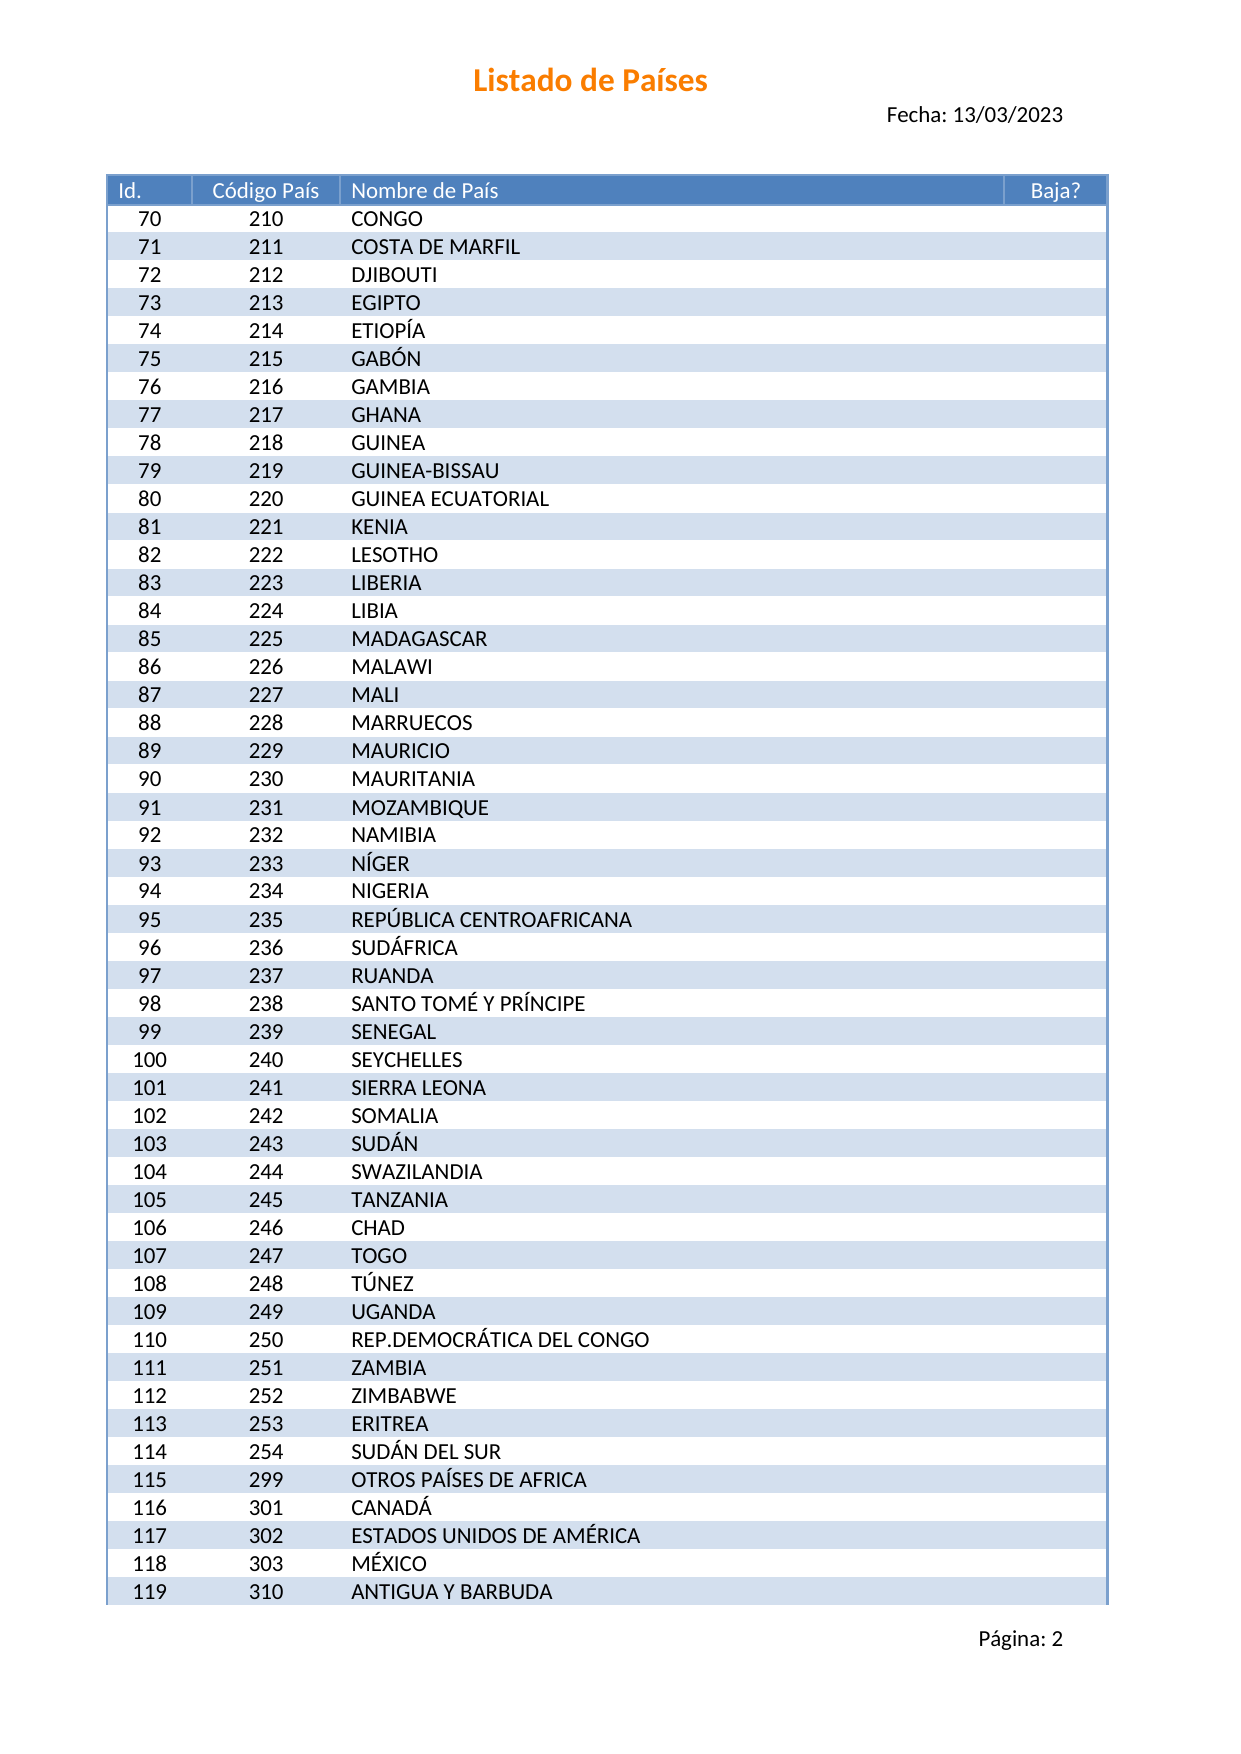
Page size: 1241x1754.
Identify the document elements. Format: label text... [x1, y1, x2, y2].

table_cell SIERRA LEONA [340, 1073, 1019, 1101]
table_cell [1019, 989, 1106, 1017]
table_cell 254 [192, 1437, 340, 1465]
table_cell [1019, 316, 1106, 344]
table_cell 116 [108, 1493, 192, 1521]
table_cell 234 [192, 877, 340, 905]
table_cell [1019, 961, 1106, 989]
table_cell [1019, 372, 1106, 400]
table_cell [1019, 1045, 1106, 1073]
table_cell 229 [192, 737, 340, 764]
table_cell [1019, 206, 1106, 232]
table_cell [1019, 400, 1106, 428]
table_cell ETIOPÍA [340, 316, 1019, 344]
table_cell 82 [108, 540, 192, 568]
table_cell SENEGAL [340, 1017, 1019, 1045]
table_cell EGIPTO [340, 288, 1019, 316]
table_cell 103 [108, 1129, 192, 1157]
table_cell 106 [108, 1213, 192, 1241]
table_cell 226 [192, 653, 340, 681]
table_cell 211 [192, 232, 340, 260]
table_cell CANADÁ [340, 1493, 1019, 1521]
table_cell 118 [108, 1549, 192, 1577]
table_cell 102 [108, 1101, 192, 1129]
table_cell GABÓN [340, 344, 1019, 372]
table_cell 253 [192, 1409, 340, 1437]
table_cell 213 [192, 288, 340, 316]
table_cell TÚNEZ [340, 1269, 1019, 1297]
table_cell [1019, 821, 1106, 849]
table_cell SUDÁN [340, 1129, 1019, 1157]
table_cell 212 [192, 260, 340, 288]
table_cell [1019, 540, 1106, 568]
table_cell OTROS PAÍSES DE AFRICA [340, 1465, 1019, 1493]
table_cell [1019, 877, 1106, 905]
table_cell 76 [108, 372, 192, 400]
table_cell 231 [192, 793, 340, 821]
table_cell 299 [192, 1465, 340, 1493]
table_cell 216 [192, 372, 340, 400]
table_cell SOMALIA [340, 1101, 1019, 1129]
table_cell LIBERIA [340, 569, 1019, 596]
table_cell [1019, 1129, 1106, 1157]
table_cell 99 [108, 1017, 192, 1045]
table_cell [1019, 709, 1106, 737]
table_cell RUANDA [340, 961, 1019, 989]
table_cell 233 [192, 849, 340, 877]
table_cell [1019, 653, 1106, 681]
table_cell [1019, 484, 1106, 512]
table_cell 245 [192, 1185, 340, 1213]
table_cell [1019, 344, 1106, 372]
table_cell 85 [108, 625, 192, 652]
table_cell 220 [192, 484, 340, 512]
table_cell 237 [192, 961, 340, 989]
table_cell MALI [340, 681, 1019, 708]
table_cell 217 [192, 400, 340, 428]
table_cell [1019, 1157, 1106, 1185]
table_cell 236 [192, 933, 340, 961]
table_cell LESOTHO [340, 540, 1019, 568]
table_cell REPÚBLICA CENTROAFRICANA [340, 905, 1019, 933]
table_cell [1019, 765, 1106, 793]
table_cell 119 [108, 1577, 192, 1605]
table_cell 228 [192, 709, 340, 737]
table_cell GUINEA ECUATORIAL [340, 484, 1019, 512]
table_cell [1019, 849, 1106, 877]
table_cell 109 [108, 1297, 192, 1325]
table_cell 247 [192, 1241, 340, 1269]
table_cell [1019, 625, 1106, 652]
table_header Nombre de País [341, 176, 1003, 204]
table_cell [1019, 428, 1106, 456]
table_cell 310 [192, 1577, 340, 1605]
table_cell [1019, 1493, 1106, 1521]
table_cell 250 [192, 1325, 340, 1353]
table_cell SEYCHELLES [340, 1045, 1019, 1073]
table_cell 86 [108, 653, 192, 681]
table_cell 93 [108, 849, 192, 877]
table_cell 92 [108, 821, 192, 849]
table_cell [1019, 933, 1106, 961]
table_cell LIBIA [340, 596, 1019, 624]
table_cell [1019, 1017, 1106, 1045]
table_cell KENIA [340, 513, 1019, 540]
table_cell ZAMBIA [340, 1353, 1019, 1381]
table_cell 95 [108, 905, 192, 933]
table_cell 107 [108, 1241, 192, 1269]
table_cell 83 [108, 569, 192, 596]
table_cell 73 [108, 288, 192, 316]
table_cell 78 [108, 428, 192, 456]
table_cell [1019, 1465, 1106, 1493]
table_cell SANTO TOMÉ Y PRÍNCIPE [340, 989, 1019, 1017]
table_header Id. [108, 176, 191, 204]
table_cell [1019, 260, 1106, 288]
table_cell 115 [108, 1465, 192, 1493]
table_cell 72 [108, 260, 192, 288]
table_cell 232 [192, 821, 340, 849]
table_cell 249 [192, 1297, 340, 1325]
table_cell SUDÁFRICA [340, 933, 1019, 961]
table_cell 238 [192, 989, 340, 1017]
table_cell 302 [192, 1521, 340, 1549]
table_cell 230 [192, 765, 340, 793]
table_cell [1019, 1185, 1106, 1213]
table_cell [1019, 1325, 1106, 1353]
table_cell 215 [192, 344, 340, 372]
table_cell ESTADOS UNIDOS DE AMÉRICA [340, 1521, 1019, 1549]
table_cell 218 [192, 428, 340, 456]
table_cell NÍGER [340, 849, 1019, 877]
table_cell [1019, 513, 1106, 540]
table_cell 104 [108, 1157, 192, 1185]
table_cell [1019, 232, 1106, 260]
table_cell [1019, 1437, 1106, 1465]
table_cell 227 [192, 681, 340, 708]
table_cell 240 [192, 1045, 340, 1073]
table_cell 214 [192, 316, 340, 344]
table_cell [1019, 1241, 1106, 1269]
table_cell NIGERIA [340, 877, 1019, 905]
table_cell ZIMBABWE [340, 1381, 1019, 1409]
table_cell 77 [108, 400, 192, 428]
table_cell CONGO [340, 206, 1019, 232]
table_cell [1019, 681, 1106, 708]
table_cell 222 [192, 540, 340, 568]
table_cell REP.DEMOCRÁTICA DEL CONGO [340, 1325, 1019, 1353]
table_cell 248 [192, 1269, 340, 1297]
table_cell MÉXICO [340, 1549, 1019, 1577]
table_cell [1019, 596, 1106, 624]
table_cell 223 [192, 569, 340, 596]
table_cell 239 [192, 1017, 340, 1045]
table_cell GUINEA [340, 428, 1019, 456]
table_cell [1019, 1073, 1106, 1101]
table_cell [1019, 1549, 1106, 1577]
table_cell 303 [192, 1549, 340, 1577]
table_cell 94 [108, 877, 192, 905]
table_cell GAMBIA [340, 372, 1019, 400]
table_cell 252 [192, 1381, 340, 1409]
table_cell 80 [108, 484, 192, 512]
table_cell 225 [192, 625, 340, 652]
table_cell 79 [108, 456, 192, 484]
table_cell 246 [192, 1213, 340, 1241]
table_cell 113 [108, 1409, 192, 1437]
table_cell 210 [192, 206, 340, 232]
table_cell 108 [108, 1269, 192, 1297]
table_cell [1019, 1213, 1106, 1241]
table_cell 301 [192, 1493, 340, 1521]
table_cell 241 [192, 1073, 340, 1101]
table_cell 88 [108, 709, 192, 737]
table_cell 70 [108, 206, 192, 232]
table_cell 244 [192, 1157, 340, 1185]
table_cell [1019, 905, 1106, 933]
table_cell 111 [108, 1353, 192, 1381]
table_cell NAMIBIA [340, 821, 1019, 849]
table_cell MARRUECOS [340, 709, 1019, 737]
table_cell 81 [108, 513, 192, 540]
table_header Código País [193, 176, 339, 204]
table_cell 97 [108, 961, 192, 989]
table_cell 224 [192, 596, 340, 624]
table_cell CHAD [340, 1213, 1019, 1241]
table_cell MAURICIO [340, 737, 1019, 764]
table_cell SUDÁN DEL SUR [340, 1437, 1019, 1465]
table_cell ERITREA [340, 1409, 1019, 1437]
table_cell [1019, 1577, 1106, 1605]
table_cell 90 [108, 765, 192, 793]
table_cell 87 [108, 681, 192, 708]
table_cell 91 [108, 793, 192, 821]
table_cell UGANDA [340, 1297, 1019, 1325]
table_cell [1019, 793, 1106, 821]
table_cell 251 [192, 1353, 340, 1381]
table_cell 219 [192, 456, 340, 484]
table_cell [1019, 456, 1106, 484]
table_cell [1019, 1521, 1106, 1549]
table_cell 112 [108, 1381, 192, 1409]
table_cell GHANA [340, 400, 1019, 428]
table_cell MAURITANIA [340, 765, 1019, 793]
table_cell [1019, 737, 1106, 764]
table_cell 101 [108, 1073, 192, 1101]
table_cell 235 [192, 905, 340, 933]
table_cell 74 [108, 316, 192, 344]
table_cell 84 [108, 596, 192, 624]
table_cell 89 [108, 737, 192, 764]
table_cell MADAGASCAR [340, 625, 1019, 652]
table_cell 117 [108, 1521, 192, 1549]
table_cell [1019, 569, 1106, 596]
table_cell [1019, 1381, 1106, 1409]
table_cell 243 [192, 1129, 340, 1157]
table_cell 221 [192, 513, 340, 540]
table_cell 71 [108, 232, 192, 260]
table_cell MOZAMBIQUE [340, 793, 1019, 821]
table_cell 105 [108, 1185, 192, 1213]
table_cell ANTIGUA Y BARBUDA [340, 1577, 1019, 1605]
table_cell COSTA DE MARFIL [340, 232, 1019, 260]
table_cell 75 [108, 344, 192, 372]
table_cell [1019, 1297, 1106, 1325]
table_cell MALAWI [340, 653, 1019, 681]
table_cell 110 [108, 1325, 192, 1353]
table_cell [1019, 1269, 1106, 1297]
table_cell [1019, 288, 1106, 316]
table_cell [1019, 1101, 1106, 1129]
table_cell 96 [108, 933, 192, 961]
table_cell 100 [108, 1045, 192, 1073]
table_cell 242 [192, 1101, 340, 1129]
table_cell [1019, 1353, 1106, 1381]
table_cell 98 [108, 989, 192, 1017]
table_cell 114 [108, 1437, 192, 1465]
table_cell DJIBOUTI [340, 260, 1019, 288]
table_cell TANZANIA [340, 1185, 1019, 1213]
table_cell SWAZILANDIA [340, 1157, 1019, 1185]
table_cell [1019, 1409, 1106, 1437]
table_cell GUINEA-BISSAU [340, 456, 1019, 484]
table_cell TOGO [340, 1241, 1019, 1269]
table_header Baja? [1005, 176, 1106, 204]
